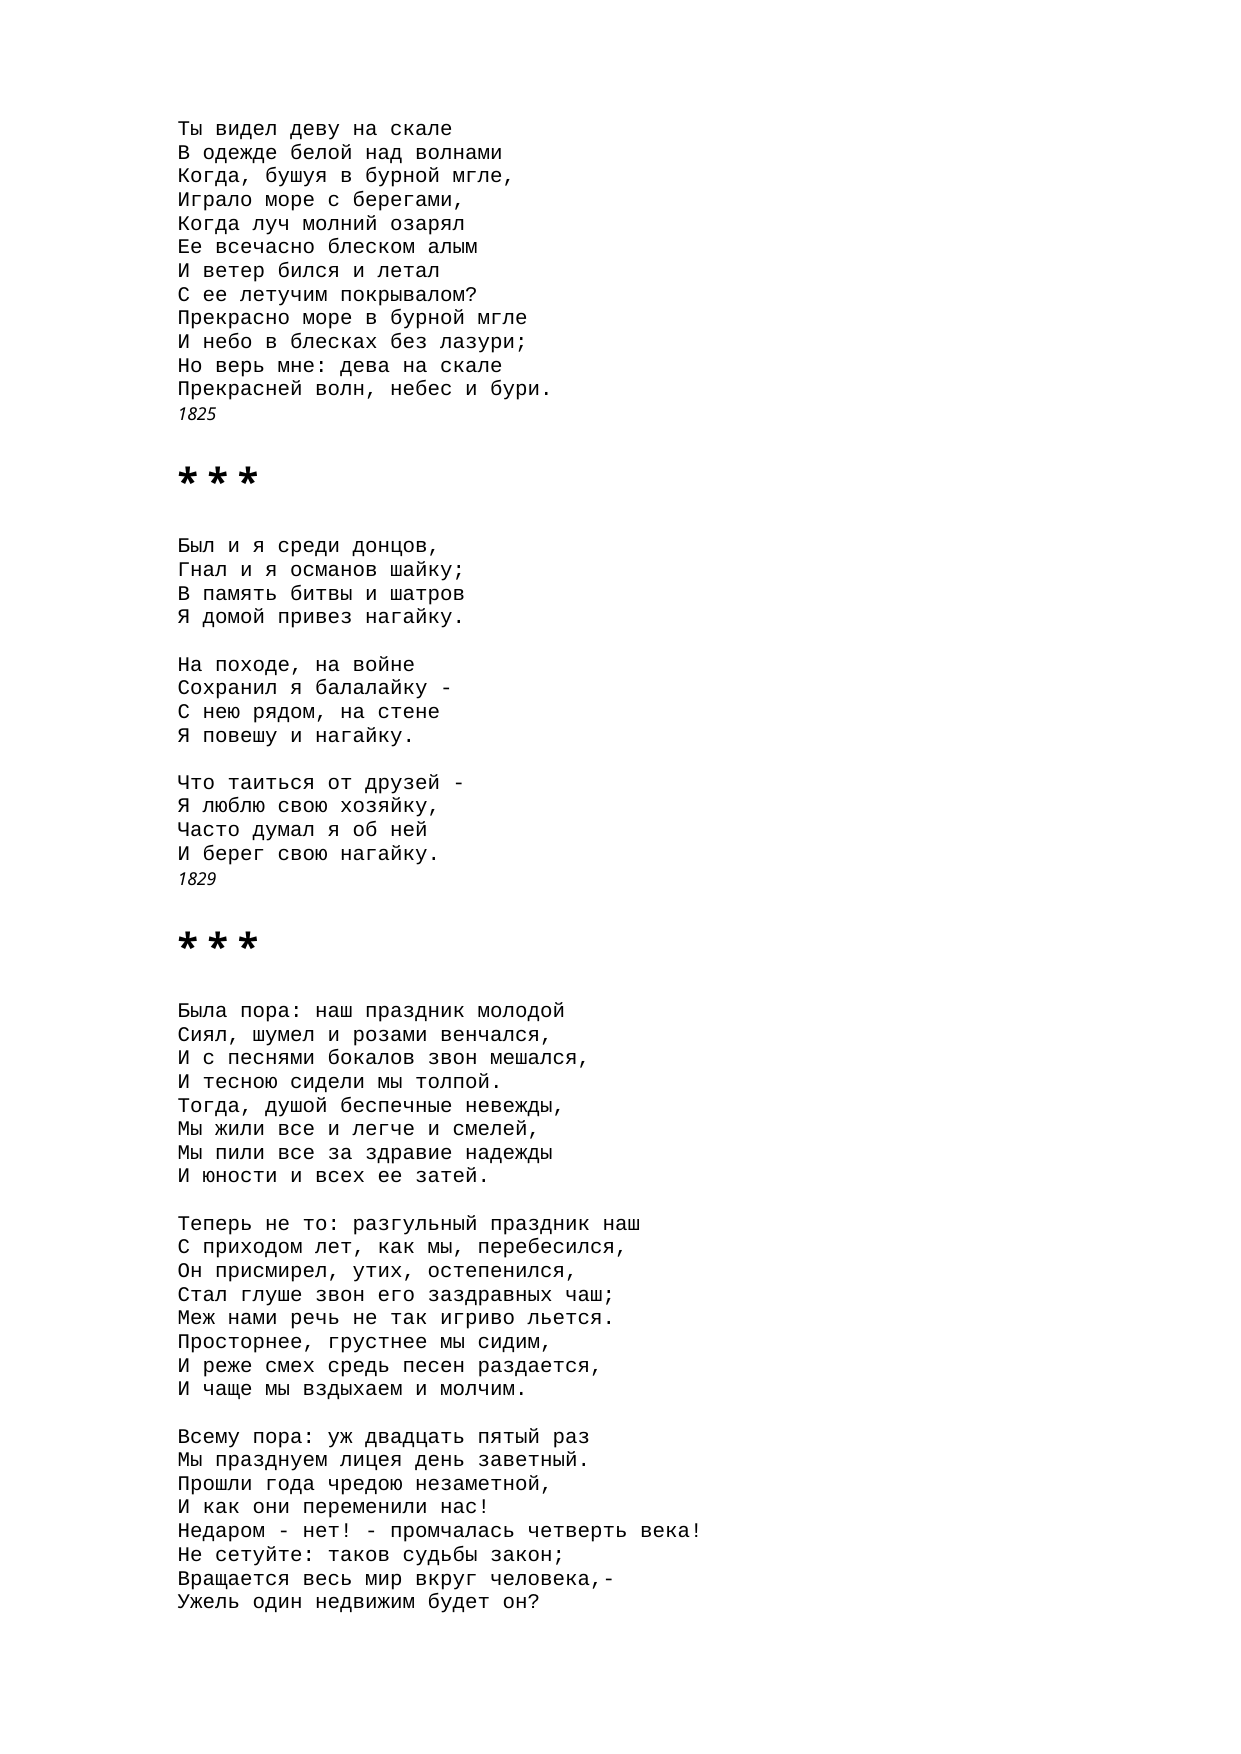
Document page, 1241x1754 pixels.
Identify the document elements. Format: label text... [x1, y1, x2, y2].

text Сохранил я балалайку - [177, 677, 1152, 701]
text Меж нами речь не так игриво льется. [177, 1307, 1152, 1331]
text И с песнями бокалов звон мешался, [177, 1047, 1152, 1071]
text Что таиться от друзей - [177, 772, 1152, 796]
text Был и я среди донцов, [177, 535, 1152, 559]
text Мы празднуем лицея день заветный. [177, 1449, 1152, 1473]
text Недаром - нет! - промчалась четверть века! [177, 1520, 1152, 1544]
text Когда, бушуя в бурной мгле, [177, 165, 1152, 189]
text Я повешу и нагайку. [177, 724, 1152, 748]
text Прекрасно море в бурной мгле [177, 307, 1152, 331]
text Часто думал я об ней [177, 819, 1152, 843]
text Ужель один недвижим будет он? [177, 1591, 1152, 1615]
text И как они переменили нас! [177, 1497, 1152, 1520]
text В одежде белой над волнами [177, 142, 1152, 165]
text Вращается весь мир вкруг человека,- [177, 1567, 1152, 1591]
text * * * [177, 455, 1152, 506]
text Просторнее, грустнее мы сидим, [177, 1331, 1152, 1355]
text Теперь не то: разгульный праздник наш [177, 1213, 1152, 1236]
text 1829 [177, 866, 1152, 891]
text С ее летучим покрывалом? [177, 284, 1152, 307]
text И небо в блесках без лазури; [177, 331, 1152, 354]
text Ее всечасно блеском алым [177, 236, 1152, 260]
text Мы пили все за здравие надежды [177, 1142, 1152, 1166]
text Стал глуше звон его заздравных чаш; [177, 1284, 1152, 1307]
text Но верь мне: дева на скале [177, 354, 1152, 378]
text Прекрасней волн, небес и бури. [177, 378, 1152, 402]
text В память битвы и шатров [177, 583, 1152, 606]
text И берег свою нагайку. [177, 843, 1152, 866]
text С нею рядом, на стене [177, 701, 1152, 724]
text Всему пора: уж двадцать пятый раз [177, 1426, 1152, 1449]
text Ты видел деву на скале [177, 118, 1152, 142]
text Играло море с берегами, [177, 189, 1152, 213]
text И чаще мы вздыхаем и молчим. [177, 1378, 1152, 1402]
text С приходом лет, как мы, перебесился, [177, 1236, 1152, 1260]
text Я домой привез нагайку. [177, 606, 1152, 630]
text Я люблю свою хозяйку, [177, 796, 1152, 819]
text И юности и всех ее затей. [177, 1166, 1152, 1189]
text Гнал и я османов шайку; [177, 559, 1152, 583]
text Прошли года чредою незаметной, [177, 1473, 1152, 1497]
text Мы жили все и легче и смелей, [177, 1118, 1152, 1142]
text Он присмирел, утих, остепенился, [177, 1260, 1152, 1284]
text Была пора: наш праздник молодой [177, 1000, 1152, 1024]
text Сиял, шумел и розами венчался, [177, 1024, 1152, 1047]
text На походе, на войне [177, 654, 1152, 677]
text И ветер бился и летал [177, 260, 1152, 284]
text Тогда, душой беспечные невежды, [177, 1094, 1152, 1118]
text 1825 [177, 402, 1152, 426]
text Когда луч молний озарял [177, 213, 1152, 236]
text И реже смех средь песен раздается, [177, 1355, 1152, 1378]
text И тесною сидели мы толпой. [177, 1071, 1152, 1094]
text * * * [177, 920, 1152, 971]
text Не сетуйте: таков судьбы закон; [177, 1544, 1152, 1567]
